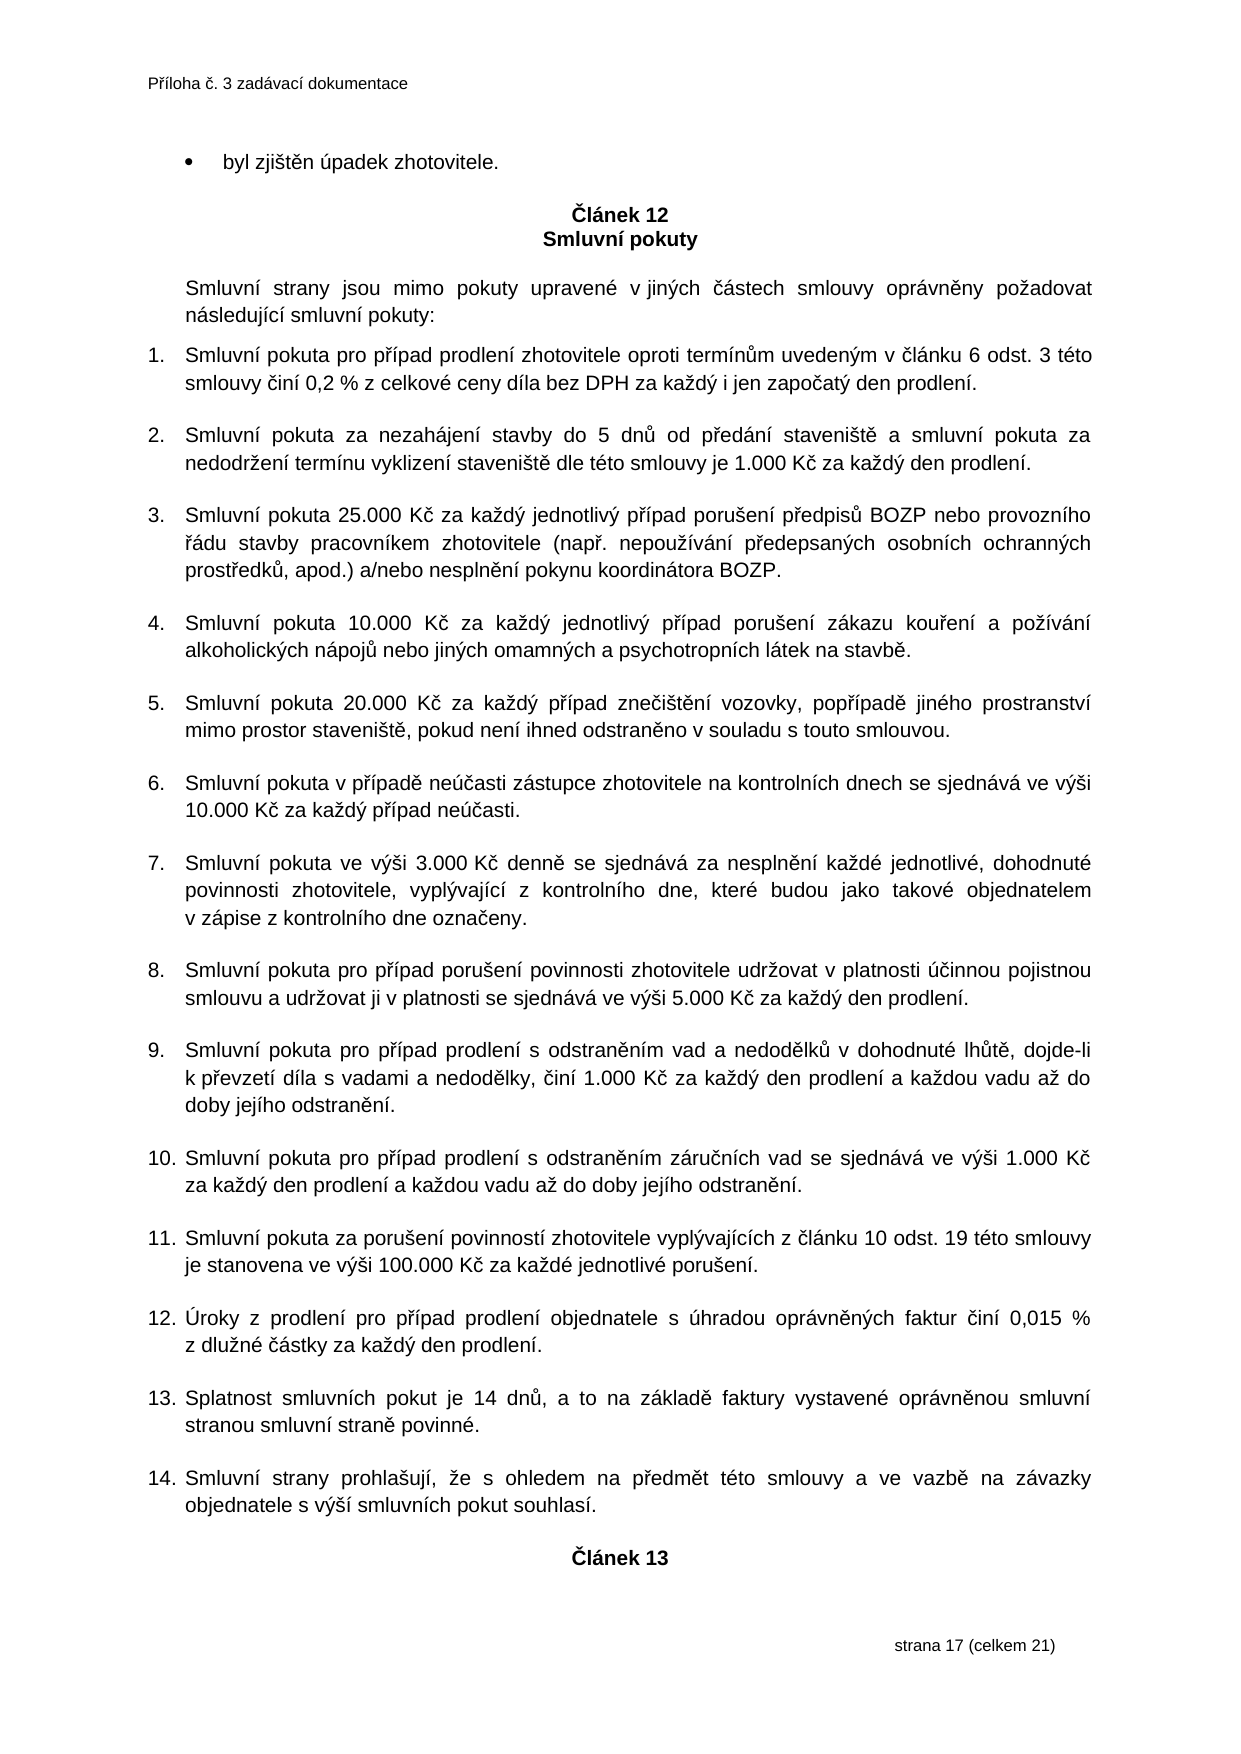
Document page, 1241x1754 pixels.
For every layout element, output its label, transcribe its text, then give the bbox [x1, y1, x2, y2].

list Smluvní pokuta pro případ prodlení s odstraněním vad a nedodělků v dohodnuté lhůtě, dojde-li k převzetí díla s vadami a nedodělky, činí 1.000 Kč za každý den prodlení a každou vadu až do doby jejího odstranění. [148, 1038, 1092, 1117]
list Smluvní pokuta v případě neúčasti zástupce zhotovitele na kontrolních dnech se sjednává ve výši 10.000 Kč za každý případ neúčasti. [148, 770, 1092, 822]
text Smluvní strany jsou mimo pokuty upravené v jiných částech smlouvy oprávněny požadovat následující smluvní pokuty: [185, 275, 1092, 327]
text Článek 13 [148, 1545, 1092, 1569]
list byl zjištěn úpadek zhotovitele. [185, 150, 1092, 174]
list Smluvní pokuta pro případ prodlení s odstraněním záručních vad se sjednává ve výši 1.000 Kč za každý den prodlení a každou vadu až do doby jejího odstranění. [148, 1145, 1092, 1197]
list Smluvní pokuta ve výši 3.000 Kč denně se sjednává za nesplnění každé jednotlivé, dohodnuté povinnosti zhotovitele, vyplývající z kontrolního dne, které budou jako takové objednatelem v zápise z kontrolního dne označeny. [148, 850, 1092, 929]
list Smluvní pokuta za nezahájení stavby do 5 dnů od předání staveniště a smluvní pokuta za nedodržení termínu vyklizení staveniště dle této smlouvy je 1.000 Kč za každý den prodlení. [148, 423, 1092, 474]
list Úroky z prodlení pro případ prodlení objednatele s úhradou oprávněných faktur činí 0,015 % z dlužné částky za každý den prodlení. [148, 1305, 1092, 1357]
list Smluvní pokuta za porušení povinností zhotovitele vyplývajících z článku 10 odst. 19 této smlouvy je stanovena ve výši 100.000 Kč za každé jednotlivé porušení. [148, 1225, 1092, 1277]
list Splatnost smluvních pokut je 14 dnů, a to na základě faktury vystavené oprávněnou smluvní stranou smluvní straně povinné. [148, 1385, 1092, 1437]
list Smluvní pokuta pro případ prodlení zhotovitele oproti termínům uvedeným v článku 6 odst. 3 této smlouvy činí 0,2 % z celkové ceny díla bez DPH za každý i jen započatý den prodlení. [148, 343, 1092, 394]
list Smluvní pokuta 25.000 Kč za každý jednotlivý případ porušení předpisů BOZP nebo provozního řádu stavby pracovníkem zhotovitele (např. nepoužívání předepsaných osobních ochranných prostředků, apod.) a/nebo nesplnění pokynu koordinátora BOZP. [148, 503, 1092, 582]
text Článek 12 [148, 202, 1092, 226]
subtitle Smluvní pokuty [148, 226, 1092, 250]
list Smluvní pokuta 10.000 Kč za každý jednotlivý případ porušení zákazu kouření a požívání alkoholických nápojů nebo jiných omamných a psychotropních látek na stavbě. [148, 610, 1092, 662]
list Smluvní strany prohlašují, že s ohledem na předmět této smlouvy a ve vazbě na závazky objednatele s výší smluvních pokut souhlasí. [148, 1465, 1092, 1517]
list Smluvní pokuta 20.000 Kč za každý případ znečištění vozovky, popřípadě jiného prostranství mimo prostor staveniště, pokud není ihned odstraněno v souladu s touto smlouvou. [148, 690, 1092, 742]
list Smluvní pokuta pro případ porušení povinnosti zhotovitele udržovat v platnosti účinnou pojistnou smlouvu a udržovat ji v platnosti se sjednává ve výši 5.000 Kč za každý den prodlení. [148, 958, 1092, 1009]
